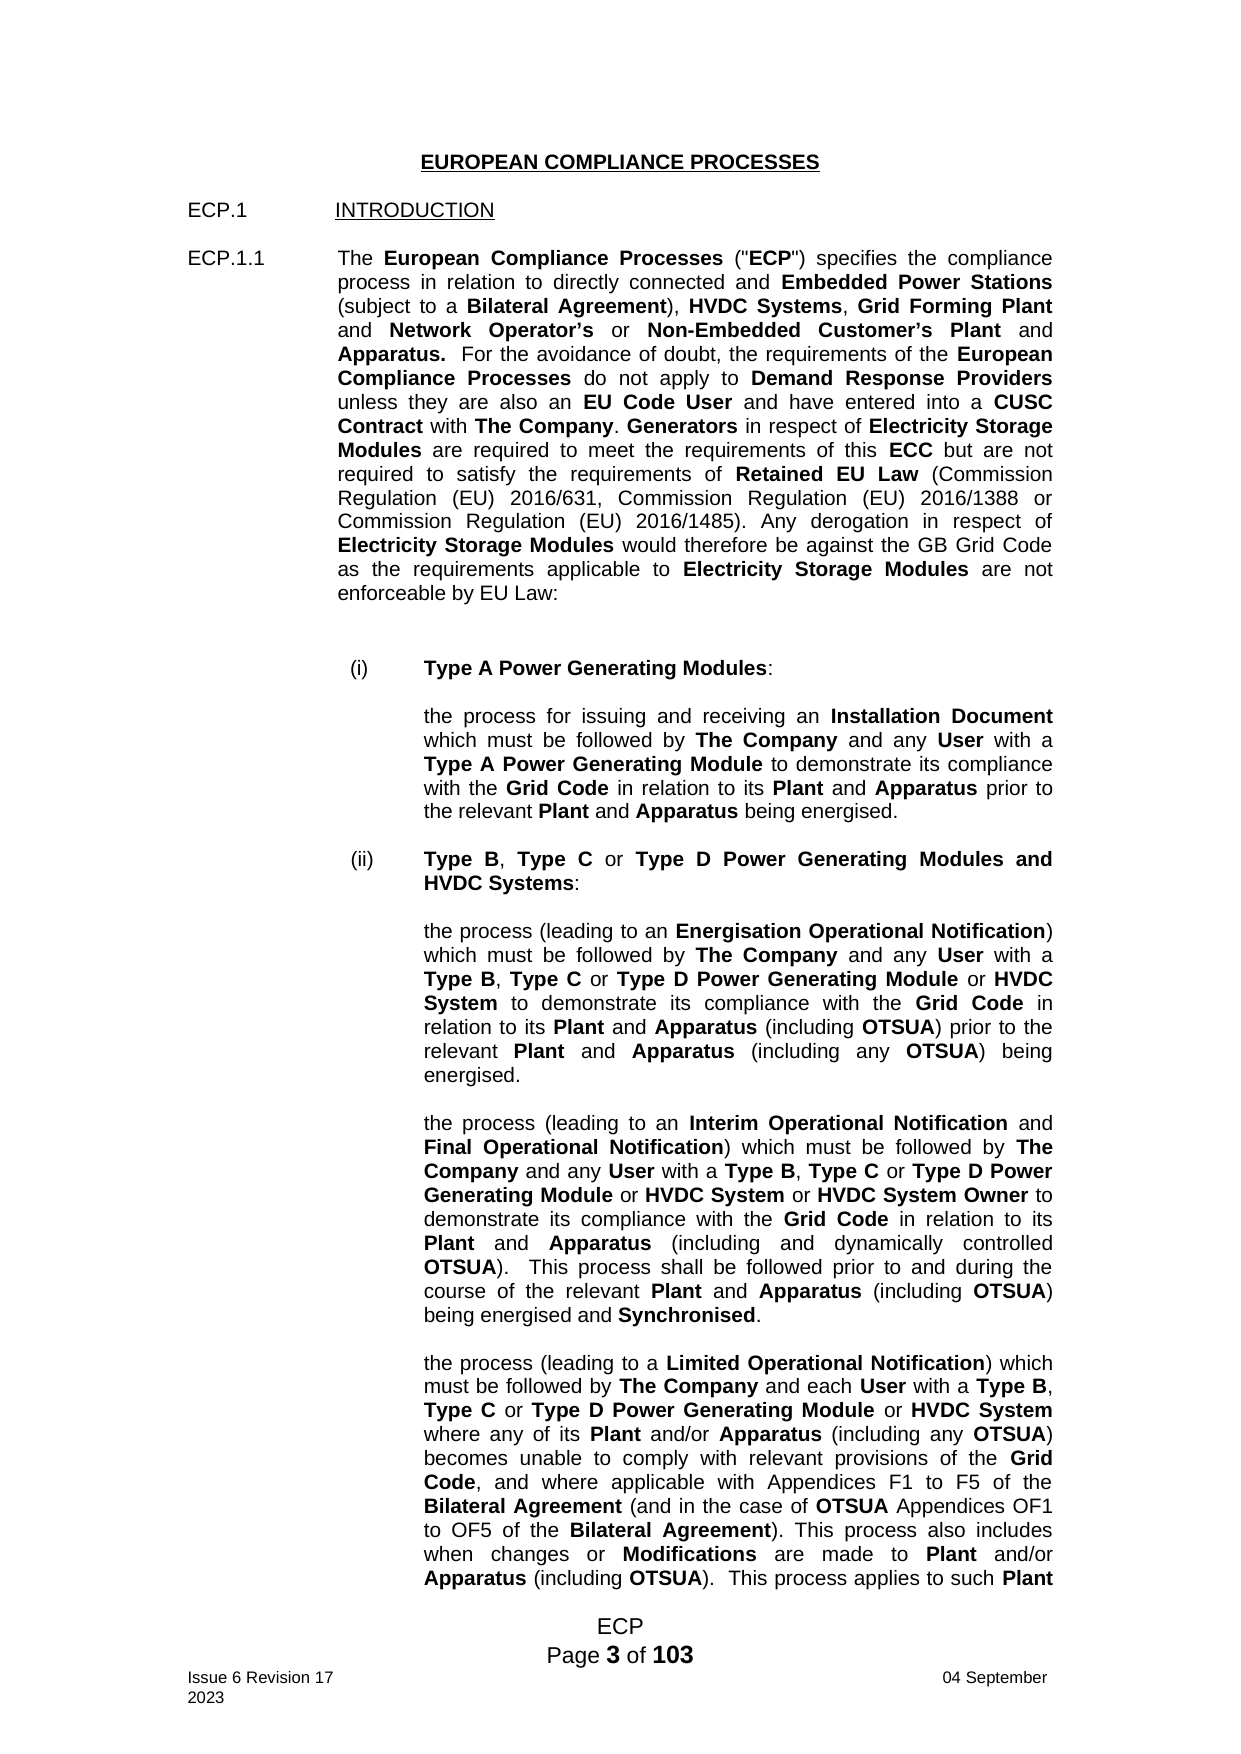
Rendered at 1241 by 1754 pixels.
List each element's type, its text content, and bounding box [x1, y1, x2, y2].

text (ii) Type B, Type C or Type D Power Generating Modules and HVDC Systems: [262, 847, 1053, 895]
text the process (leading to an Interim Operational Notification and Final Operational Notification) which must be followed by The Company and any User with a Type B, Type C or Type D Power Generating Module or HVDC System or HVDC System Owner to demonstrate its compliance with the Grid Code in relation to its Plant and Apparatus (including and dynamically controlled OTSUA). This process shall be followed prior to and during the course of the relevant Plant and Apparatus (including OTSUA) being energised and Synchronised. [423, 1111, 1053, 1326]
text the process (leading to an Energisation Operational Notification) which must be followed by The Company and any User with a Type B, Type C or Type D Power Generating Module or HVDC System to demonstrate its compliance with the Grid Code in relation to its Plant and Apparatus (including OTSUA) prior to the relevant Plant and Apparatus (including any OTSUA) being energised. [423, 919, 1053, 1087]
text the process for issuing and receiving an Installation Document which must be followed by The Company and any User with a Type A Power Generating Module to demonstrate its compliance with the Grid Code in relation to its Plant and Apparatus prior to the relevant Plant and Apparatus being energised. [423, 703, 1053, 823]
subtitle ECP.1 INTRODUCTION [187, 198, 1053, 222]
text ECP.1.1 The European Compliance Processes ("ECP") specifies the compliance process in relation to directly connected and Embedded Power Stations (subject to a Bilateral Agreement), HVDC Systems, Grid Forming Plant and Network Operator’s or Non-Embedded Customer’s Plant and Apparatus. For the avoidance of doubt, the requirements of the European Compliance Processes do not apply to Demand Response Providers unless they are also an EU Code User and have entered into a CUSC Contract with The Company. Generators in respect of Electricity Storage Modules are required to meet the requirements of this ECC but are not required to satisfy the requirements of Retained EU Law (Commission Regulation (EU) 2016/631, Commission Regulation (EU) 2016/1388 or Commission Regulation (EU) 2016/1485). Any derogation in respect of Electricity Storage Modules would therefore be against the GB Grid Code as the requirements applicable to Electricity Storage Modules are not enforceable by EU Law: [187, 246, 1053, 605]
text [423, 1350, 1053, 1590]
text EUROPEAN COMPLIANCE PROCESSES [187, 150, 1053, 174]
text (i) Type A Power Generating Modules: [187, 656, 1053, 679]
